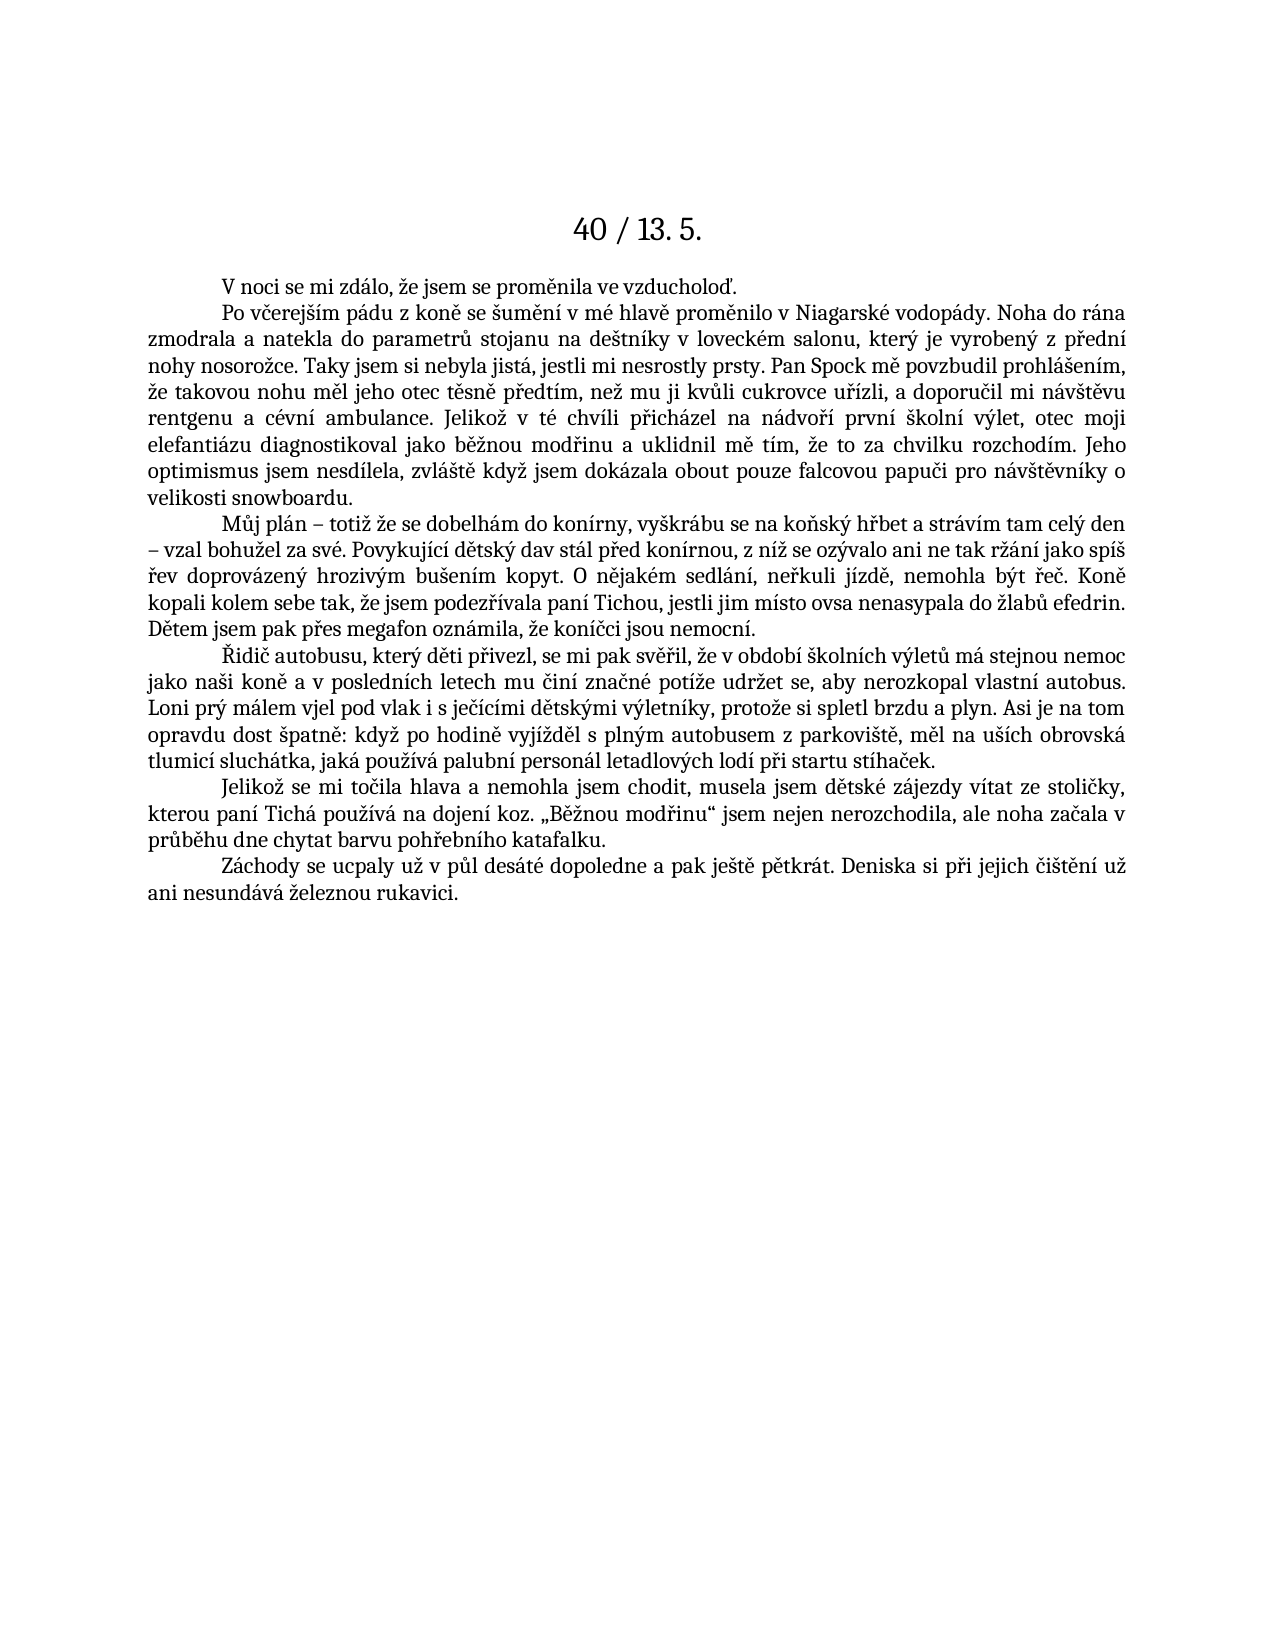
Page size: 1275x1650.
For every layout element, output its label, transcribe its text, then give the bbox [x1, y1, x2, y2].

text Můj plán – totiž že se dobelhám do konírny, vyškrábu se na koňský hřbet a strávím tam celý den – vzal bohužel za své. Povykující dětský dav stál před konírnou, z níž se ozývalo ani ne tak ržání jako spíš řev doprovázený hrozivým bušením kopyt. O nějakém sedlání, neřkuli jízdě, nemohla být řeč. Koně kopali kolem sebe tak, že jsem podezřívala paní Tichou, jestli jim místo ovsa nenasypala do žlabů efedrin. Dětem jsem pak přes megafon oznámila, že koníčci jsou nemocní. [148, 511, 1127, 642]
text Záchody se ucpaly už v půl desáté dopoledne a pak ještě pětkrát. Deniska si při jejich čištění už ani nesundává železnou rukavici. [148, 853, 1127, 906]
text V noci se mi zdálo, že jsem se proměnila ve vzducholoď. [148, 273, 1127, 300]
text Řidič autobusu, který děti přivezl, se mi pak svěřil, že v období školních výletů má stejnou nemoc jako naši koně a v posledních letech mu činí značné potíže udržet se, aby nerozkopal vlastní autobus. Loni prý málem vjel pod vlak i s ječícími dětskými výletníky, protože si spletl brzdu a plyn. Asi je na tom opravdu dost špatně: když po hodině vyjížděl s plným autobusem z parkoviště, měl na uších obrovská tlumicí sluchátka, jaká používá palubní personál letadlových lodí při startu stíhaček. [148, 642, 1127, 774]
subtitle 40 / 13. 5. [148, 210, 1127, 248]
text Po včerejším pádu z koně se šumění v mé hlavě proměnilo v Niagarské vodopády. Noha do rána zmodrala a natekla do parametrů stojanu na deštníky v loveckém salonu, který je vyrobený z přední nohy nosorožce. Taky jsem si nebyla jistá, jestli mi nesrostly prsty. Pan Spock mě povzbudil prohlášením, že takovou nohu měl jeho otec těsně předtím, než mu ji kvůli cukrovce uřízli, a doporučil mi návštěvu rentgenu a cévní ambulance. Jelikož v té chvíli přicházel na nádvoří první školní výlet, otec moji elefantiázu diagnostikoval jako běžnou modřinu a uklidnil mě tím, že to za chvilku rozchodím. Jeho optimismus jsem nesdílela, zvláště když jsem dokázala obout pouze falcovou papuči pro návštěvníky o velikosti snowboardu. [148, 300, 1127, 511]
text Jelikož se mi točila hlava a nemohla jsem chodit, musela jsem dětské zájezdy vítat ze stoličky, kterou paní Tichá používá na dojení koz. „Běžnou modřinu“ jsem nejen nerozchodila, ale noha začala v průběhu dne chytat barvu pohřebního katafalku. [148, 774, 1127, 853]
